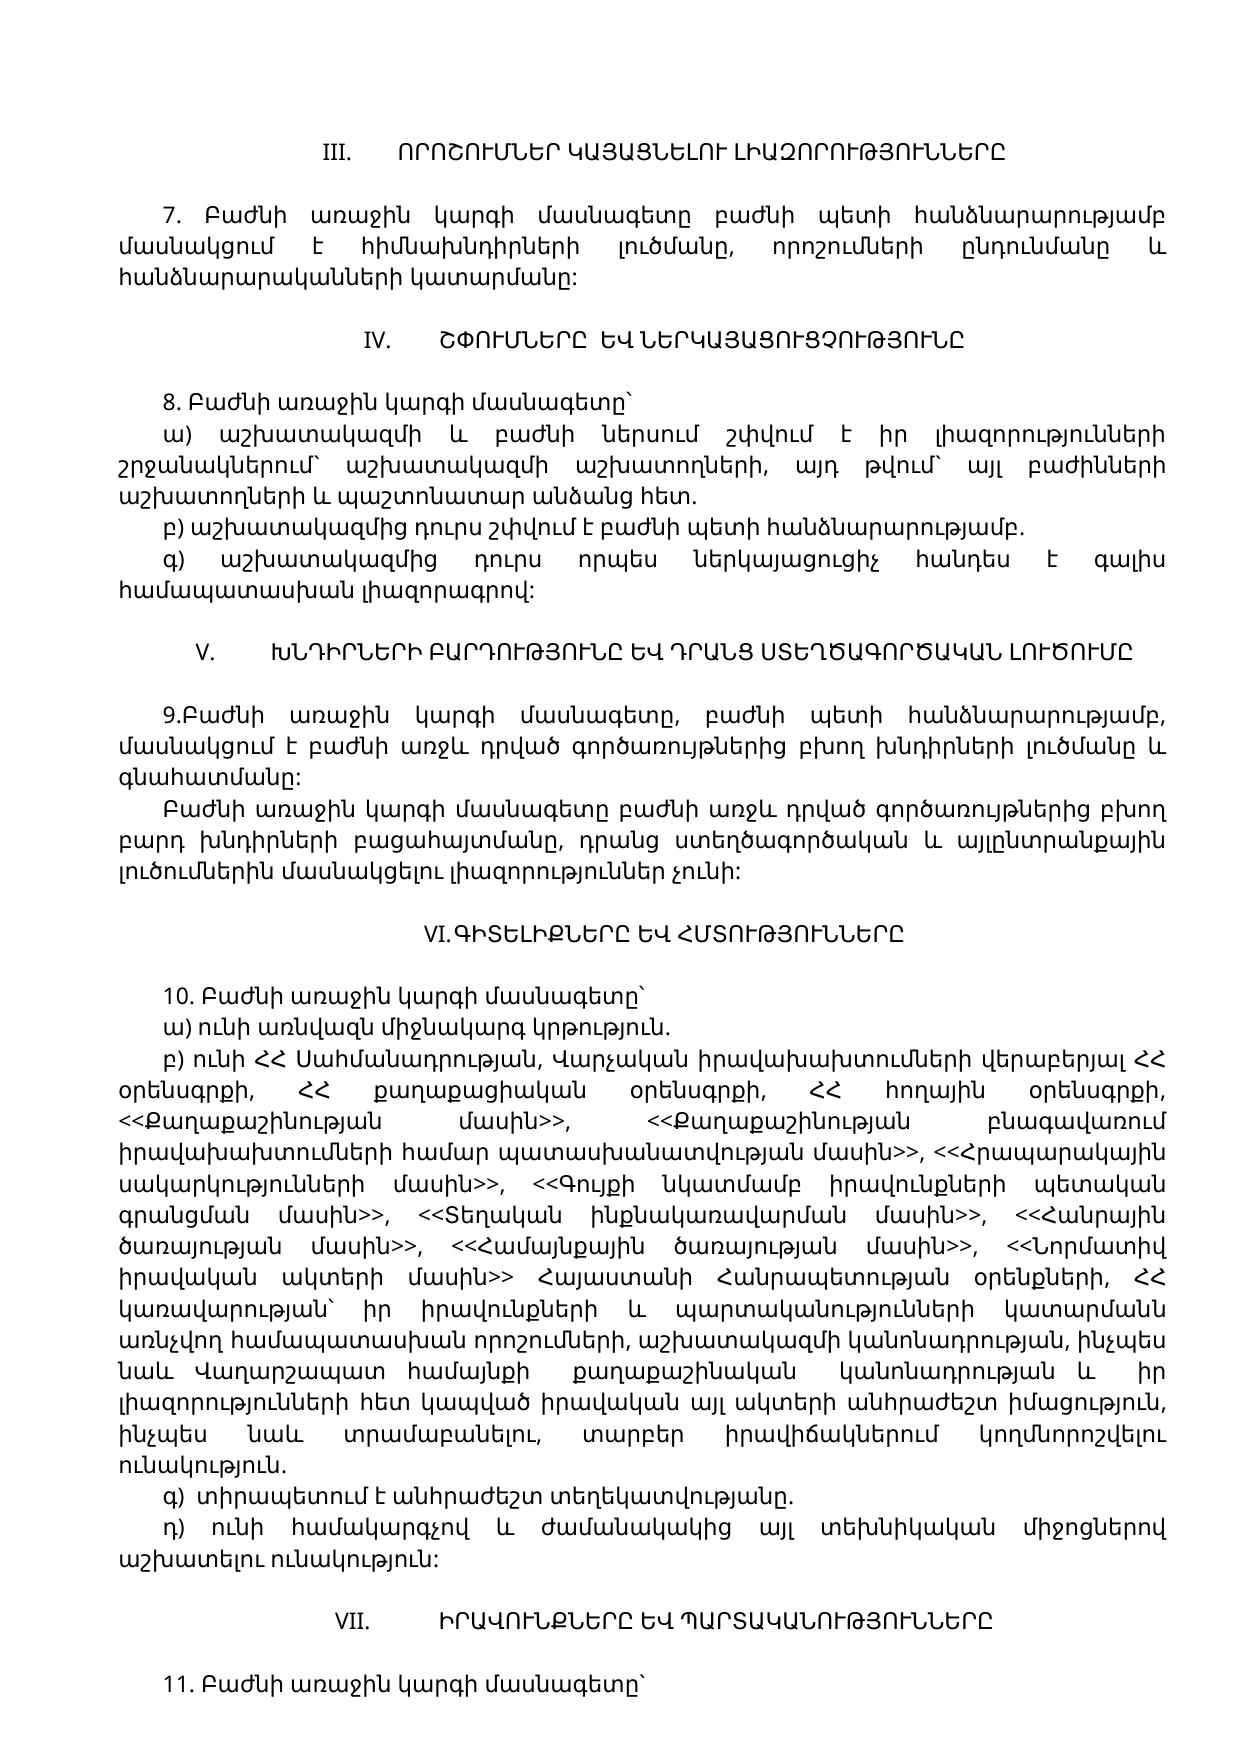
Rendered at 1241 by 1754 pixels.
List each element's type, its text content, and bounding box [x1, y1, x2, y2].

text ա) ունի առնվազն միջնակարգ կրթություն. [118, 1011, 1167, 1043]
text 9.Բաժնի առաջին կարգի մասնագետը, բաժնի պետի հանձնարարությամբ, մասնակցում է բաժնի առջև դրված գործառույթներից բխող խնդիրների լուծմանը և գնահատմանը: [118, 699, 1167, 793]
list ԻՐԱՎՈՒՆՔՆԵՐԸ ԵՎ ՊԱՐՏԱԿԱՆՈՒԹՅՈՒՆՆԵՐԸ [118, 1605, 1167, 1636]
text գ) աշխատակազմից դուրս որպես ներկայացուցիչ հանդես է գալիս համապատասխան լիազորագրով: [118, 543, 1167, 605]
text 8. Բաժնի առաջին կարգի մասնագետը՝ [118, 386, 1167, 418]
list ՈՐՈՇՈՒՄՆԵՐ ԿԱՅԱՑՆԵԼՈՒ ԼԻԱԶՈՐՈՒԹՅՈՒՆՆԵՐԸ [162, 136, 1167, 168]
text բ) ունի ՀՀ Սահմանադրության, Վարչական իրավախախտումների վերաբերյալ ՀՀ օրենսգրքի, ՀՀ քաղաքացիական օրենսգրքի, ՀՀ հողային օրենսգրքի, <<Քաղաքաշինության մասին>>, <<Քաղաքաշինության բնագավառում իրավախախտումների համար պատասխանատվության մասին>>, <<Հրապարակային սակարկությունների մասին>>, <<Գույքի նկատմամբ իրավունքների պետական գրանցման մասին>>, <<Տեղական ինքնակառավարման մասին>>, <<Հանրային ծառայության մասին>>, <<Համայնքային ծառայության մասին>>, <<Նորմատիվ իրավական ակտերի մասին>> Հայաստանի Հանրապետության օրենքների, ՀՀ կառավարության՝ իր իրավունքների և պարտականությունների կատարմանն առնչվող համապատասխան որոշումների, աշխատակազմի կանոնադրության, ինչպես նաև Վաղարշապատ համայնքի քաղաքաշինական կանոնադրության և իր լիազորությունների հետ կապված իրավական այլ ակտերի անհրաժեշտ իմացություն, ինչպես նաև տրամաբանելու, տարբեր իրավիճակներում կողմնորոշվելու ունակություն. [118, 1043, 1167, 1480]
text բ) աշխատակազմից դուրս շփվում է բաժնի պետի հանձնարարությամբ. [118, 511, 1167, 543]
list ՇՓՈՒՄՆԵՐԸ ԵՎ ՆԵՐԿԱՅԱՑՈՒՑՉՈՒԹՅՈՒՆԸ [162, 324, 1167, 355]
text գ) տիրապետում է անհրաժեշտ տեղեկատվությանը. [118, 1480, 1167, 1511]
text դ) ունի համակարգչով և ժամանակակից այլ տեխնիկական միջոցներով աշխատելու ունակություն: [118, 1511, 1167, 1574]
text ա) աշխատակազմի և բաժնի ներսում շփվում է իր լիազորությունների շրջանակներում` աշխատակազմի աշխատողների, այդ թվում` այլ բաժինների աշխատողների և պաշտոնատար անձանց հետ. [118, 418, 1167, 511]
list ԳԻՏԵԼԻՔՆԵՐԸ ԵՎ ՀՄՏՈՒԹՅՈՒՆՆԵՐԸ [118, 918, 1167, 949]
text 11. Բաժնի առաջին կարգի մասնագետը` [118, 1668, 1167, 1699]
list ԽՆԴԻՐՆԵՐԻ ԲԱՐԴՈՒԹՅՈՒՆԸ ԵՎ ԴՐԱՆՑ ՍՏԵՂԾԱԳՈՐԾԱԿԱՆ ԼՈՒԾՈՒՄԸ [162, 636, 1167, 668]
text 7. Բաժնի առաջին կարգի մասնագետը բաժնի պետի հանձնարարությամբ մասնակցում է հիմնախնդիրների լուծմանը, որոշումների ընդունմանը և հանձնարարականների կատարմանը: [118, 199, 1167, 293]
text Բաժնի առաջին կարգի մասնագետը բաժնի առջև դրված գործառույթներից բխող բարդ խնդիրների բացահայտմանը, դրանց ստեղծագործական և այլընտրանքային լուծումներին մասնակցելու լիազորություններ չունի: [118, 793, 1167, 886]
text 10. Բաժնի առաջին կարգի մասնագետը՝ [118, 980, 1167, 1011]
